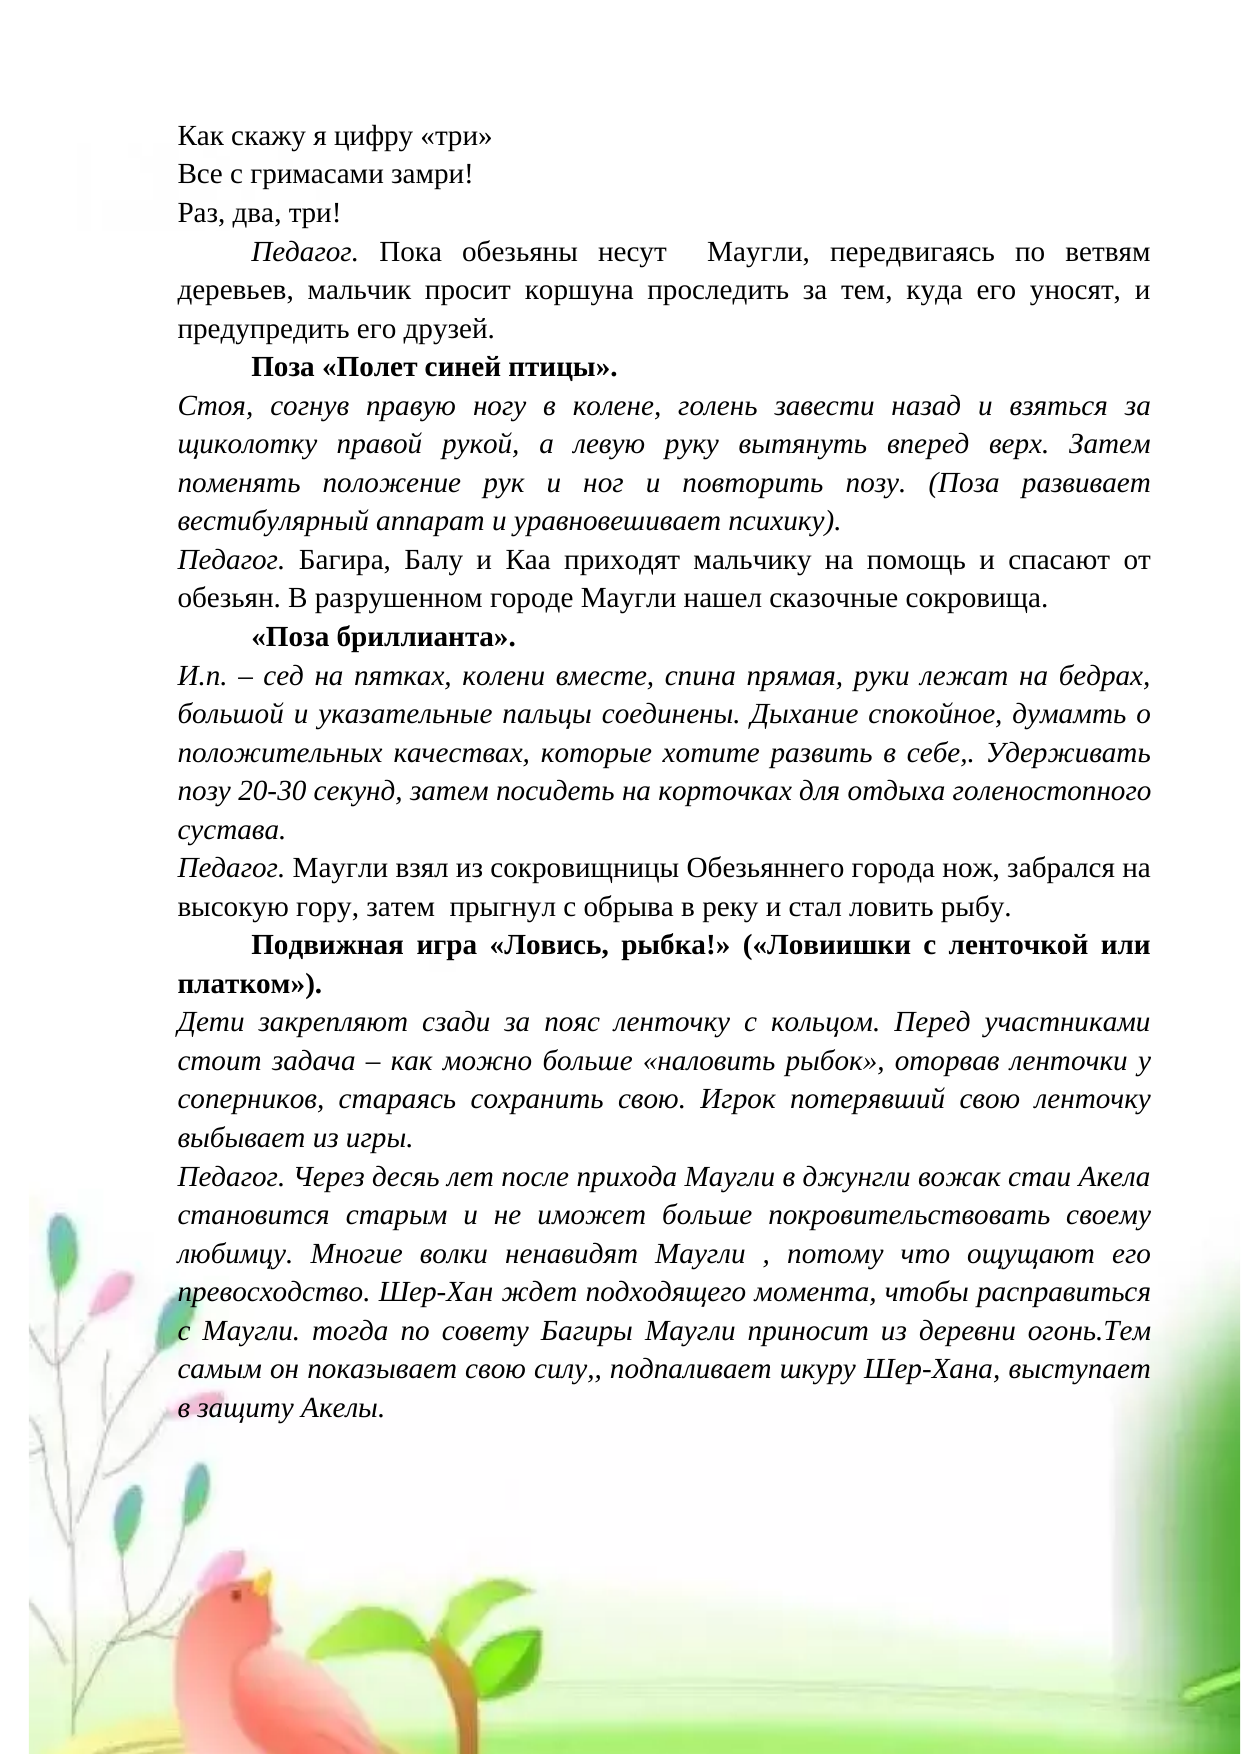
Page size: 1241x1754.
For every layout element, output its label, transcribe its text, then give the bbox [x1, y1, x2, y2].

text Педагог. Пока обезьяны несут Маугли, передвигаясь по ветвям деревьев, мальчик просит коршуна проследить за тем, куда его уносят, и предупредить его друзей. [177, 234, 1152, 344]
text Дети закрепляют сзади за пояс ленточку с кольцом. Перед участниками стоит задача – как можно больше «наловить рыбок», оторвав ленточки у соперников, стараясь сохранить свою. Игрок потерявший свою ленточку выбывает из игры. [177, 1004, 1152, 1154]
text Педагог. Через десяь лет после прихода Маугли в джунгли вожак стаи Акела становится старым и не иможет больше покровительствовать своему любимцу. Многие волки ненавидят Маугли , потому что ощущают его превосходство. Шер-Хан ждет подходящего момента, чтобы расправиться с Маугли. тогда по совету Багиры Маугли приносит из деревни огонь.Тем самым он показывает свою силу,, подпаливает шкуру Шер-Хана, выступает в защиту Акелы. [177, 1159, 1152, 1423]
text Подвижная игра «Ловись, рыбка!» («Ловиишки с ленточкой или платком»). [177, 927, 1152, 999]
text Как скажу я цифру «три» [177, 118, 1152, 152]
picture [28, 143, 1241, 1754]
text И.п. – сед на пятках, колени вместе, спина прямая, руки лежат на бедрах, большой и указательные пальцы соединены. Дыхание спокойное, думамть о положительных качествах, которые хотите развить в себе,. Удерживать позу 20-30 секунд, затем посидеть на корточках для отдыха голеностопного сустава. [177, 658, 1152, 845]
text Раз, два, три! [177, 195, 1152, 229]
text Педагог. Маугли взял из сокровищницы Обезьяннего города нож, забрался на высокую гору, затем прыгнул с обрыва в реку и стал ловить рыбу. [177, 850, 1152, 922]
text Поза «Полет синей птицы». [177, 349, 1152, 383]
text Педагог. Багира, Балу и Каа приходят мальчику на помощь и спасают от обезьян. В разрушенном городе Маугли нашел сказочные сокровища. [177, 542, 1152, 614]
text Все с гримасами замри! [177, 157, 1152, 190]
text Стоя, согнув правую ногу в колене, голень завести назад и взяться за щиколотку правой рукой, а левую руку вытянуть вперед верх. Затем поменять положение рук и ног и повторить позу. (Поза развивает вестибулярный аппарат и уравновешивает психику). [177, 388, 1152, 537]
text «Поза бриллианта». [177, 619, 1152, 653]
